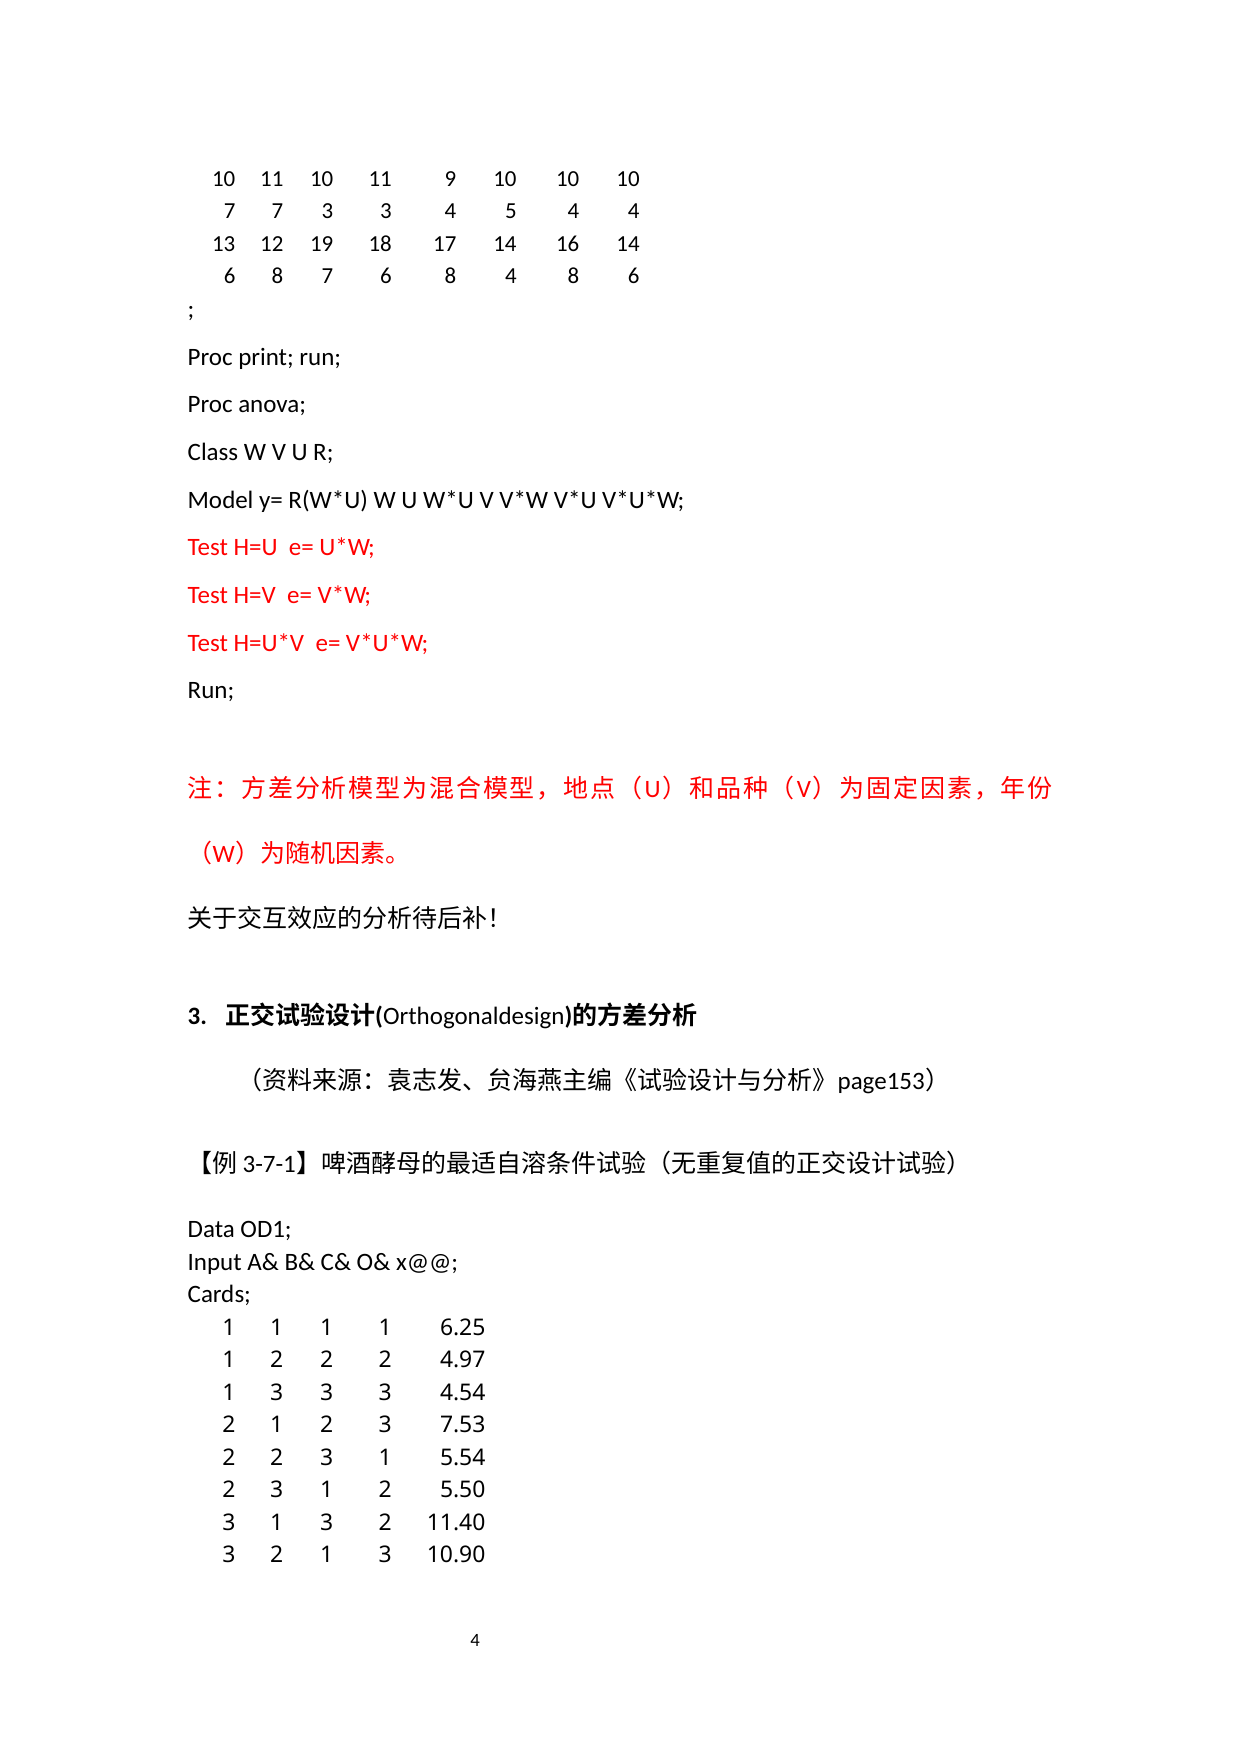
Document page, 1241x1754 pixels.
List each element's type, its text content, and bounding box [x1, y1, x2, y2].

list 正交试验设计(Orthogonaldesign)的方差分析 [187, 981, 1053, 1046]
text 关于交互效应的分析待后补！ [187, 884, 1053, 949]
text Class W V U R; [187, 435, 1053, 468]
table_cell 3 [186, 1538, 246, 1570]
table_cell 8 [246, 260, 294, 292]
table_cell 1 [186, 1375, 246, 1408]
table_cell 2 [186, 1408, 246, 1440]
table_cell 10 [528, 162, 590, 194]
table_cell 2 [186, 1440, 246, 1473]
table_cell 10.90 [403, 1538, 496, 1570]
text 注：方差分析模型为混合模型，地点（U）和品种（V）为固定因素，年份（W）为随机因素。 [187, 754, 1053, 884]
table_cell 2 [344, 1505, 403, 1538]
table_cell 2 [344, 1473, 403, 1505]
table_cell 7.53 [403, 1408, 496, 1440]
table_cell 9 [403, 162, 467, 194]
table_header 1 [246, 1310, 294, 1343]
table_cell 8 [528, 260, 590, 292]
table_cell 10 [590, 162, 651, 194]
table_header 6.25 [403, 1310, 496, 1343]
table_cell 2 [246, 1343, 294, 1375]
table_cell 4 [528, 195, 590, 227]
table_cell 13 [186, 227, 246, 259]
table_cell 3 [294, 1440, 344, 1473]
text Proc print; run; [187, 340, 1053, 372]
table_cell 10 [294, 162, 344, 194]
text Cards; [187, 1278, 1053, 1310]
table_cell 3 [246, 1473, 294, 1505]
text 【例3-7-1】啤酒酵母的最适自溶条件试验（无重复值的正交设计试验） [187, 1129, 1053, 1194]
text Input A& B& C& O& x@@; [187, 1245, 1053, 1278]
table_cell 1 [186, 1343, 246, 1375]
text ; [187, 292, 1053, 324]
table_cell 1 [246, 1505, 294, 1538]
table_cell 3 [294, 1505, 344, 1538]
table_cell 10 [186, 162, 246, 194]
table_cell 1 [294, 1473, 344, 1505]
table_cell 11.40 [403, 1505, 496, 1538]
text （资料来源：袁志发、贠海燕主编《试验设计与分析》page153） [187, 1046, 1053, 1111]
table_cell 1 [344, 1440, 403, 1473]
table_cell 5 [467, 195, 527, 227]
table_cell 11 [344, 162, 403, 194]
table_header 1 [186, 1310, 246, 1343]
text Proc anova; [187, 387, 1053, 420]
table_cell 7 [294, 260, 344, 292]
text Data OD1; [187, 1213, 1053, 1245]
table_cell 17 [403, 227, 467, 259]
table_cell 19 [294, 227, 344, 259]
table_cell 1 [246, 1408, 294, 1440]
table_cell 3 [186, 1505, 246, 1538]
text Test H=U*V e= V*U*W; [187, 626, 1053, 658]
text Run; [187, 674, 1053, 706]
table_cell 6 [186, 260, 246, 292]
table_cell 2 [294, 1343, 344, 1375]
table_cell 4 [590, 195, 651, 227]
table_cell 8 [403, 260, 467, 292]
table_cell 7 [186, 195, 246, 227]
table_cell 4.97 [403, 1343, 496, 1375]
text Test H=U e= U*W; [187, 531, 1053, 563]
table_cell 3 [344, 1375, 403, 1408]
table_header 1 [344, 1310, 403, 1343]
table_cell 18 [344, 227, 403, 259]
table_cell 2 [246, 1538, 294, 1570]
table_header 1 [294, 1310, 344, 1343]
table_cell 2 [344, 1343, 403, 1375]
table_cell 11 [246, 162, 294, 194]
table_cell 6 [590, 260, 651, 292]
text Test H=V e= V*W; [187, 578, 1053, 611]
table_cell 5.54 [403, 1440, 496, 1473]
table_cell 3 [344, 1538, 403, 1570]
table_cell 3 [344, 1408, 403, 1440]
table_cell 10 [467, 162, 527, 194]
table_cell 3 [294, 1375, 344, 1408]
text Model y= R(W*U) W U W*U V V*W V*U V*U*W; [187, 483, 1053, 515]
table_cell 2 [186, 1473, 246, 1505]
table_cell 3 [246, 1375, 294, 1408]
table_cell 2 [294, 1408, 344, 1440]
table_cell 14 [590, 227, 651, 259]
table_cell 1 [294, 1538, 344, 1570]
table_cell 4 [467, 260, 527, 292]
table_cell 12 [246, 227, 294, 259]
table_cell 4 [403, 195, 467, 227]
table_cell 2 [246, 1440, 294, 1473]
table_cell 7 [246, 195, 294, 227]
table_cell 16 [528, 227, 590, 259]
table_cell 4.54 [403, 1375, 496, 1408]
table_cell 5.50 [403, 1473, 496, 1505]
table_cell 3 [294, 195, 344, 227]
table_cell 14 [467, 227, 527, 259]
table_cell 3 [344, 195, 403, 227]
table_cell 6 [344, 260, 403, 292]
